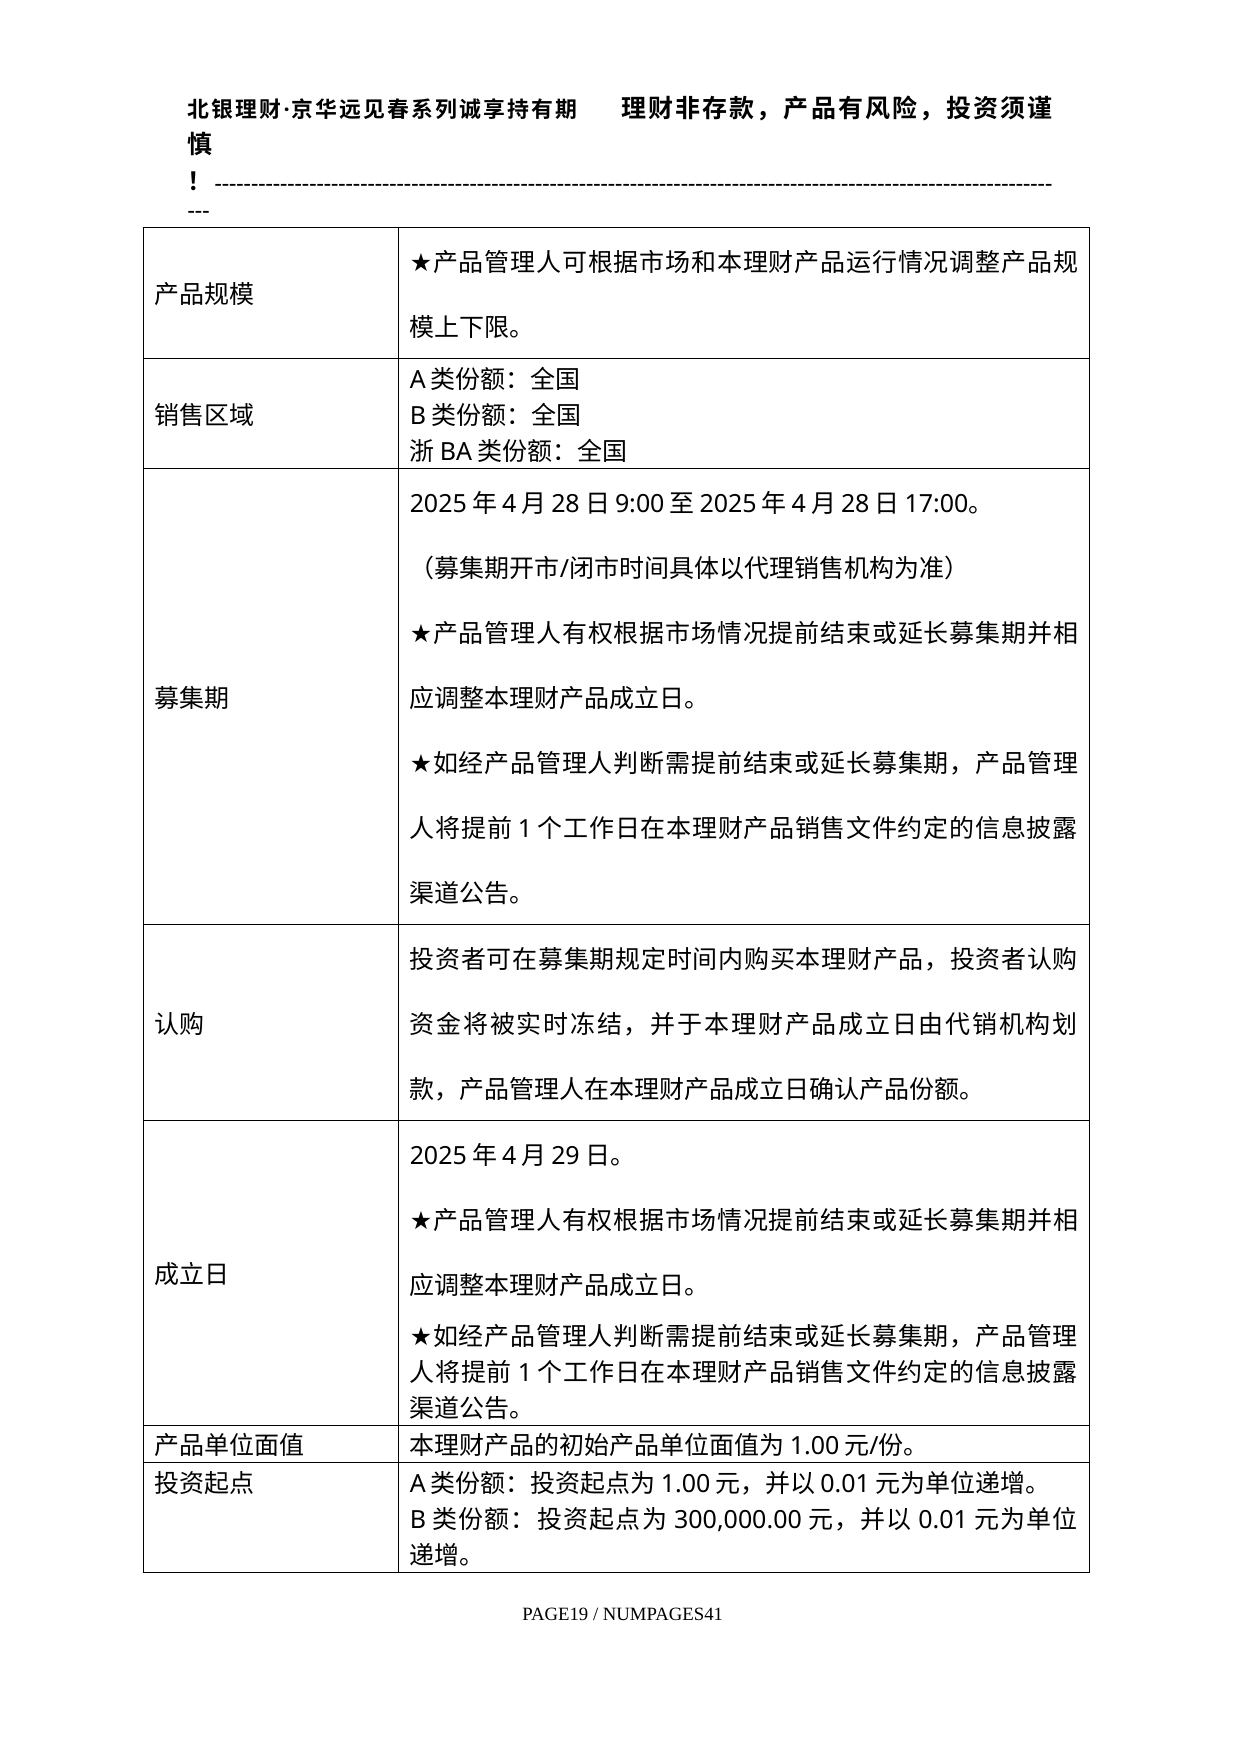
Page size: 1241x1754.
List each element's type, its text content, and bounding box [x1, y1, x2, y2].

table_cell ★产品管理人可根据市场和本理财产品运行情况调整产品规模上下限。 [399, 228, 1089, 358]
table_cell 2025年4月28日9:00至2025年4月28日17:00。 （募集期开市/闭市时间具体以代理销售机构为准） ★产品管理人有权根据市场情况提前结束或延长募集期并相应调整本理财产品成立日。 ★如经产品管理人判断需提前结束或延长募集期，产品管理人将提前1个工作日在本理财产品销售文件约定的信息披露渠道公告。 [399, 469, 1089, 924]
table_cell 投资者可在募集期规定时间内购买本理财产品，投资者认购资金将被实时冻结，并于本理财产品成立日由代销机构划款，产品管理人在本理财产品成立日确认产品份额。 [399, 925, 1089, 1120]
table_cell 产品规模 [144, 228, 398, 358]
table_cell 2025年4月29日。 ★产品管理人有权根据市场情况提前结束或延长募集期并相应调整本理财产品成立日。 ★如经产品管理人判断需提前结束或延长募集期，产品管理人将提前1个工作日在本理财产品销售文件约定的信息披露渠道公告。 [399, 1121, 1089, 1425]
table_cell A类份额：全国 B类份额：全国 浙BA类份额：全国 [399, 359, 1089, 468]
table_cell 销售区域 [144, 359, 398, 468]
table_cell 产品单位面值 [144, 1426, 398, 1462]
table_cell 认购 [144, 925, 398, 1120]
table_cell 成立日 [144, 1121, 398, 1425]
table_cell 募集期 [144, 469, 398, 924]
table_cell 本理财产品的初始产品单位面值为1.00元/份。 [399, 1426, 1089, 1462]
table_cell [399, 1463, 1089, 1572]
table_cell 投资起点 [144, 1463, 398, 1572]
